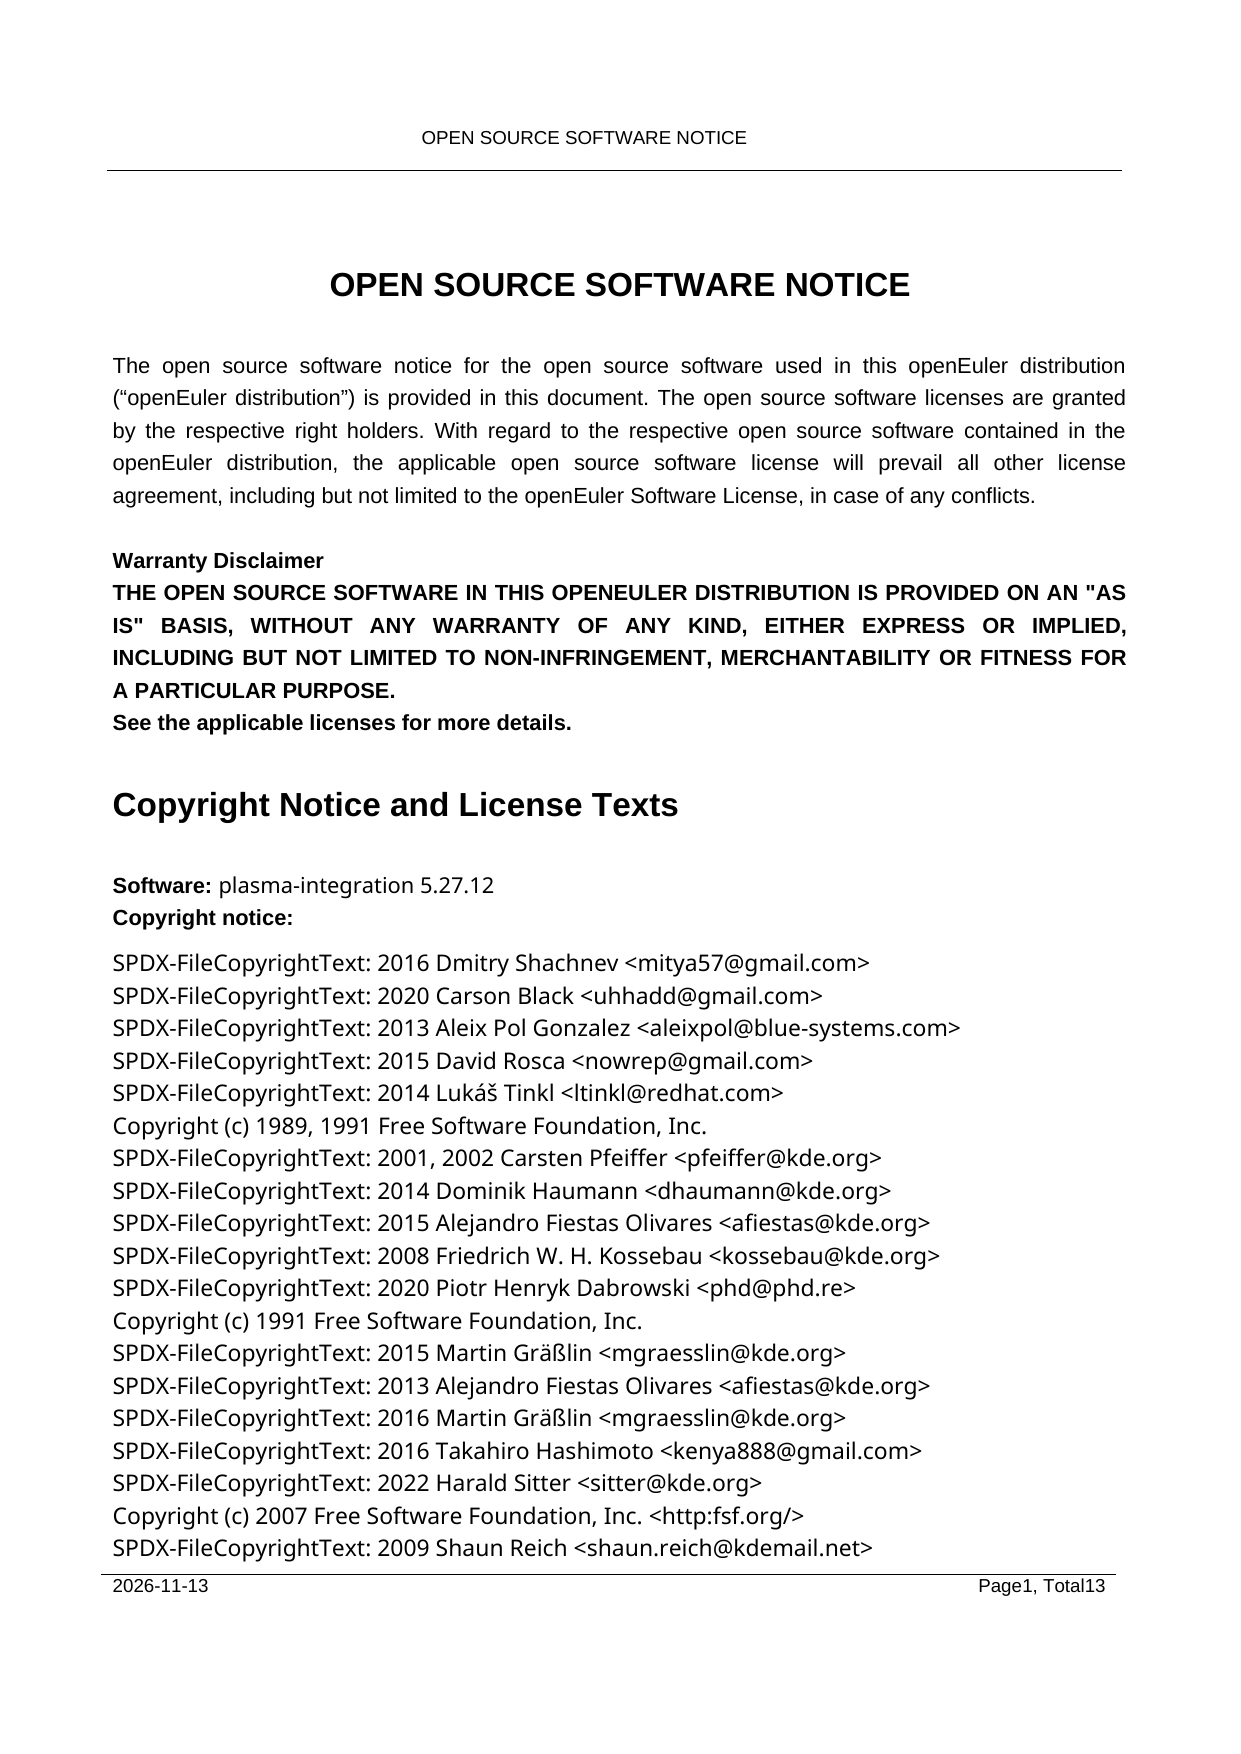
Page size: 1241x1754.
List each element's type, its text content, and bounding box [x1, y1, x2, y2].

text Copyright notice: [112, 901, 1128, 934]
text Copyright Notice and License Texts [112, 771, 1128, 836]
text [112, 947, 1128, 1564]
text The open source software notice for the open source software used in this openEuler distribution (“openEuler distribution”) is provided in this document. The open source software licenses are granted by the respective right holders. With regard to the respective open source software contained in the openEuler distribution, the applicable open source software license will prevail all other license agreement, including but not limited to the openEuler Software License, in case of any conflicts. [112, 349, 1128, 511]
title Software: plasma-integration 5.27.12 [112, 869, 1128, 901]
text THE OPEN SOURCE SOFTWARE IN THIS OPENEULER DISTRIBUTION IS PROVIDED ON AN "AS IS" BASIS, WITHOUT ANY WARRANTY OF ANY KIND, EITHER EXPRESS OR IMPLIED, INCLUDING BUT NOT LIMITED TO NON-INFRINGEMENT, MERCHANTABILITY OR FITNESS FOR A PARTICULAR PURPOSE. See the applicable licenses for more details. [112, 576, 1128, 739]
text OPEN SOURCE SOFTWARE NOTICE [112, 251, 1128, 316]
text Warranty Disclaimer [112, 544, 1128, 576]
